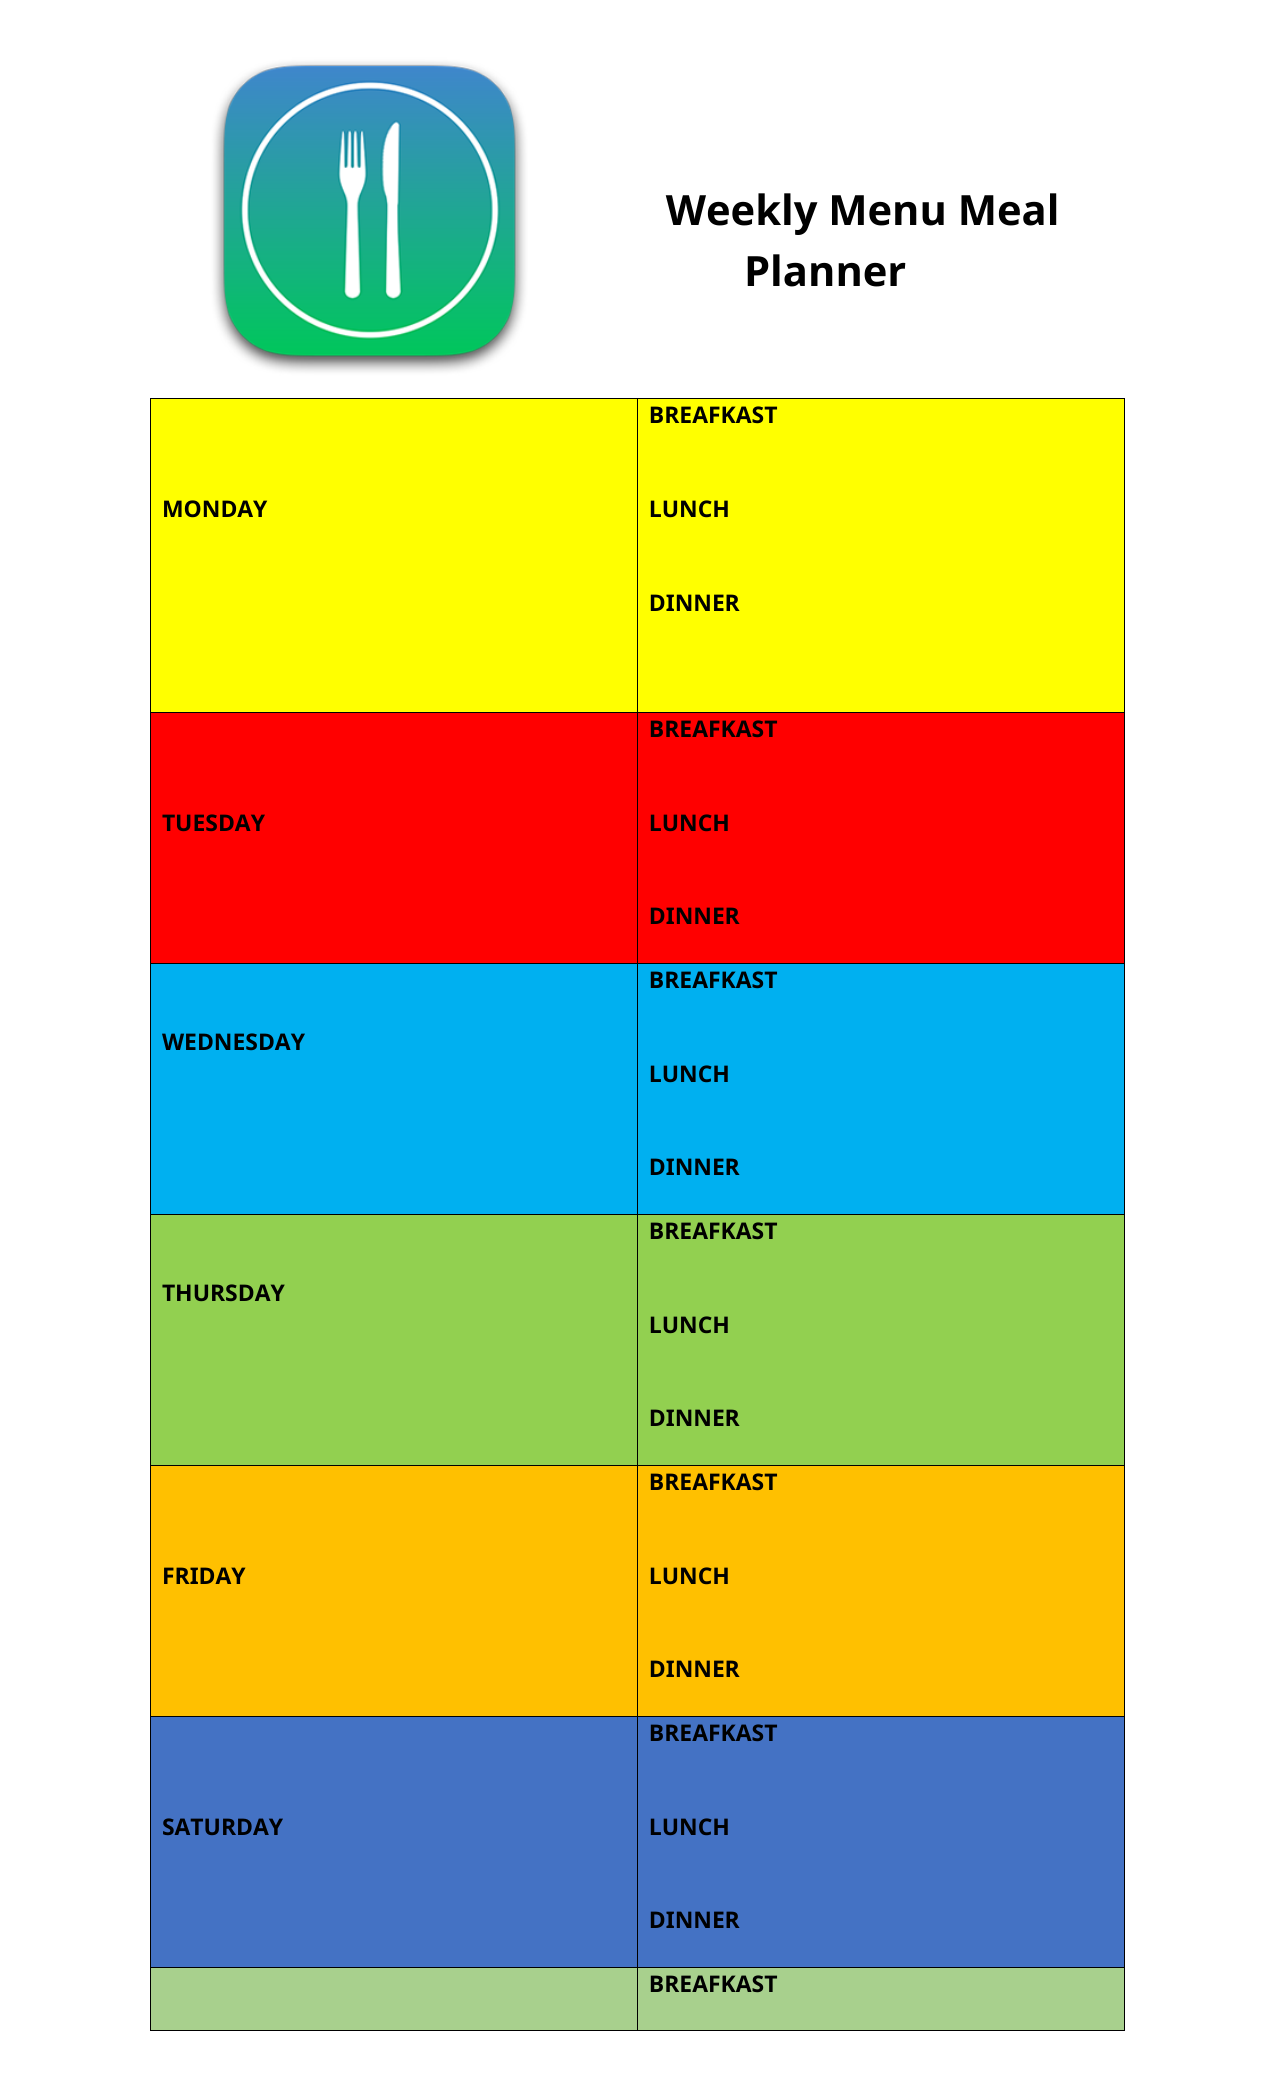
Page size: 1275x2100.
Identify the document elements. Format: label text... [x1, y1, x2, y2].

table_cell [638, 1717, 1124, 1967]
picture [209, 57, 529, 376]
text Weekly Menu Meal Planner [525, 181, 1125, 299]
table_cell TUESDAY [151, 713, 637, 963]
table_cell BREAFKAST LUNCH DINNER [638, 713, 1124, 963]
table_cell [638, 1968, 1124, 2030]
table_cell SATURDAY [151, 1717, 637, 1967]
table_cell WEDNESDAY [151, 964, 637, 1214]
table_cell THURSDAY [151, 1215, 637, 1465]
table_header BREAFKAST LUNCH DINNER [638, 399, 1124, 712]
table_header MONDAY [151, 399, 637, 712]
table_cell FRIDAY [151, 1466, 637, 1716]
table_cell BREAFKAST LUNCH DINNER [638, 1466, 1124, 1716]
table_cell BREAFKAST LUNCH DINNER [638, 964, 1124, 1214]
table_cell SUNDAY [151, 1968, 637, 2030]
table_cell BREAFKAST LUNCH DINNER [638, 1215, 1124, 1465]
